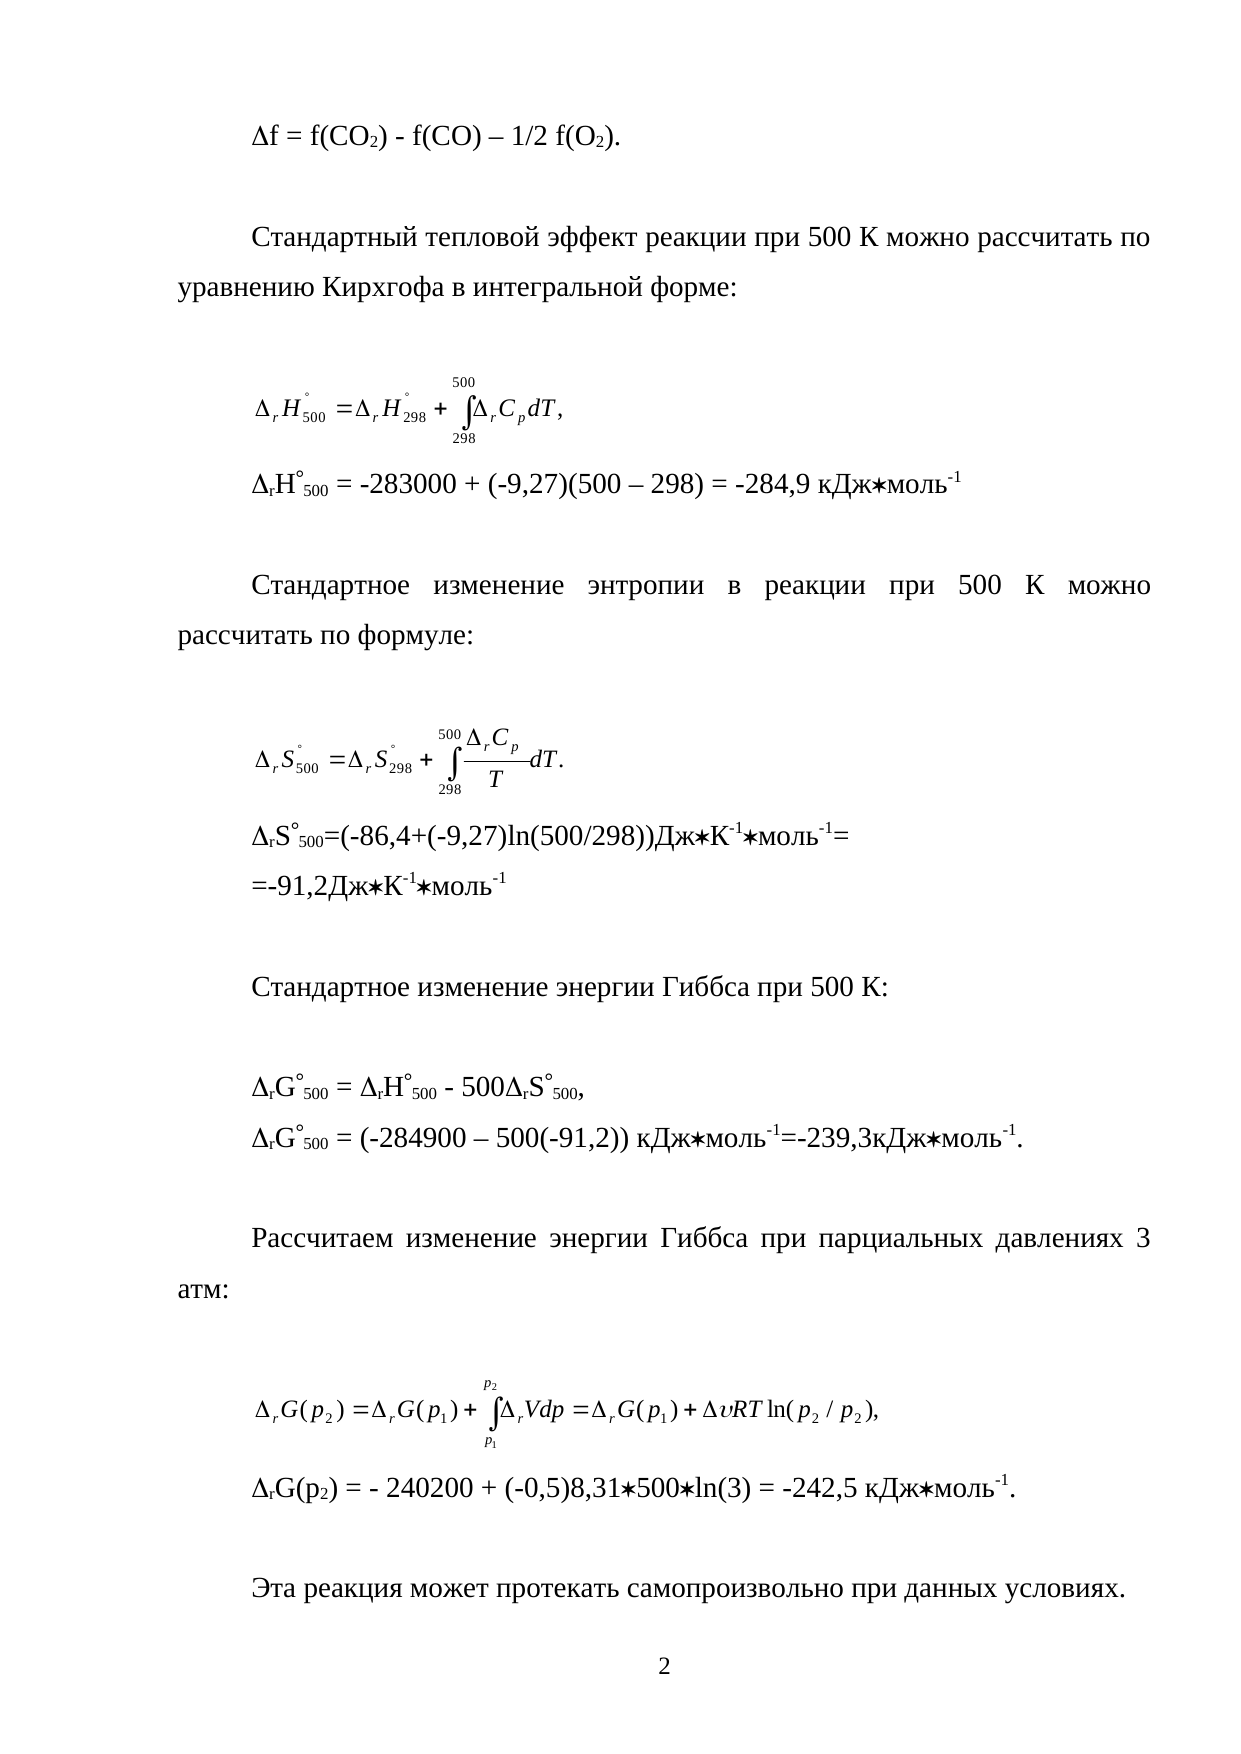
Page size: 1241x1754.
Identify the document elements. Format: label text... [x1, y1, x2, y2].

text Стандартное изменение энергии Гиббса при 500 К: [177, 969, 1152, 1002]
text rН500 = -283000 + (-9,27)(500 – 298) = -284,9 кДжмоль-1 [177, 466, 1152, 500]
text Эта реакция может протекать самопроизвольно при данных условиях. [177, 1570, 1152, 1604]
text rG500 = (-284900 – 500(-91,2)) кДжмоль-1=-239,3кДжмоль-1. [177, 1120, 1152, 1153]
text rG500 = rН500 - 500rS500, [177, 1069, 1152, 1103]
text Рассчитаем изменение энергии Гиббса при парциальных давлениях 3 атм: [177, 1221, 1152, 1304]
text f = f(СО2) - f(СО) – 1/2 f(О2). [177, 118, 1152, 152]
text =-91,2ДжК-1моль-1 [177, 868, 1152, 902]
text Стандартный тепловой эффект реакции при 500 К можно рассчитать по уравнению Кирхгофа в интегральной форме: [177, 219, 1152, 303]
text rG(р2) = - 240200 + (-0,5)8,31500ln(3) = -242,5 кДжмоль-1. [177, 1470, 1152, 1503]
text Стандартное изменение энтропии в реакции при 500 К можно рассчитать по формуле: [177, 567, 1152, 651]
text rS500=(-86,4+(-9,27)ln(500/298))ДжК-1моль-1= [177, 818, 1152, 851]
